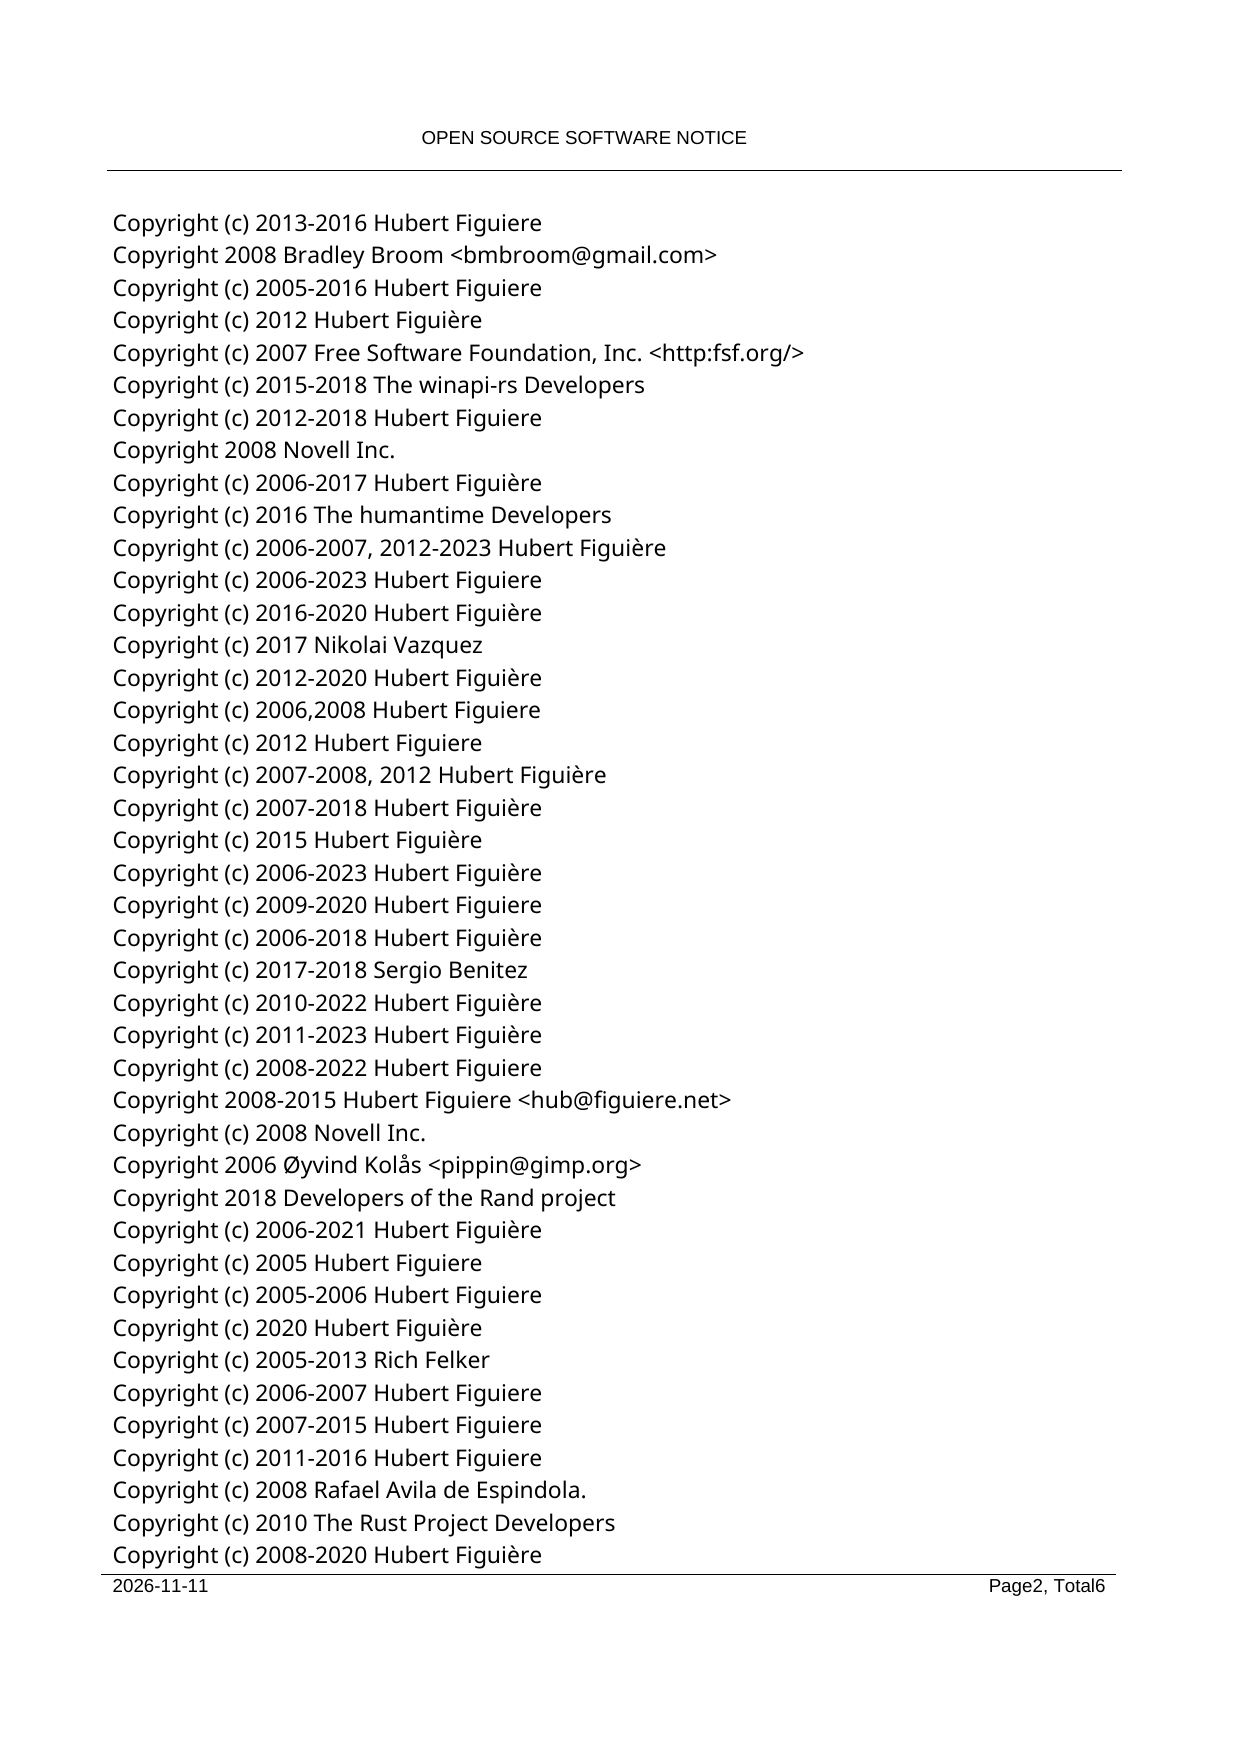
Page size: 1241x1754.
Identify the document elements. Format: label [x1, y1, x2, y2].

text [112, 206, 1128, 1571]
